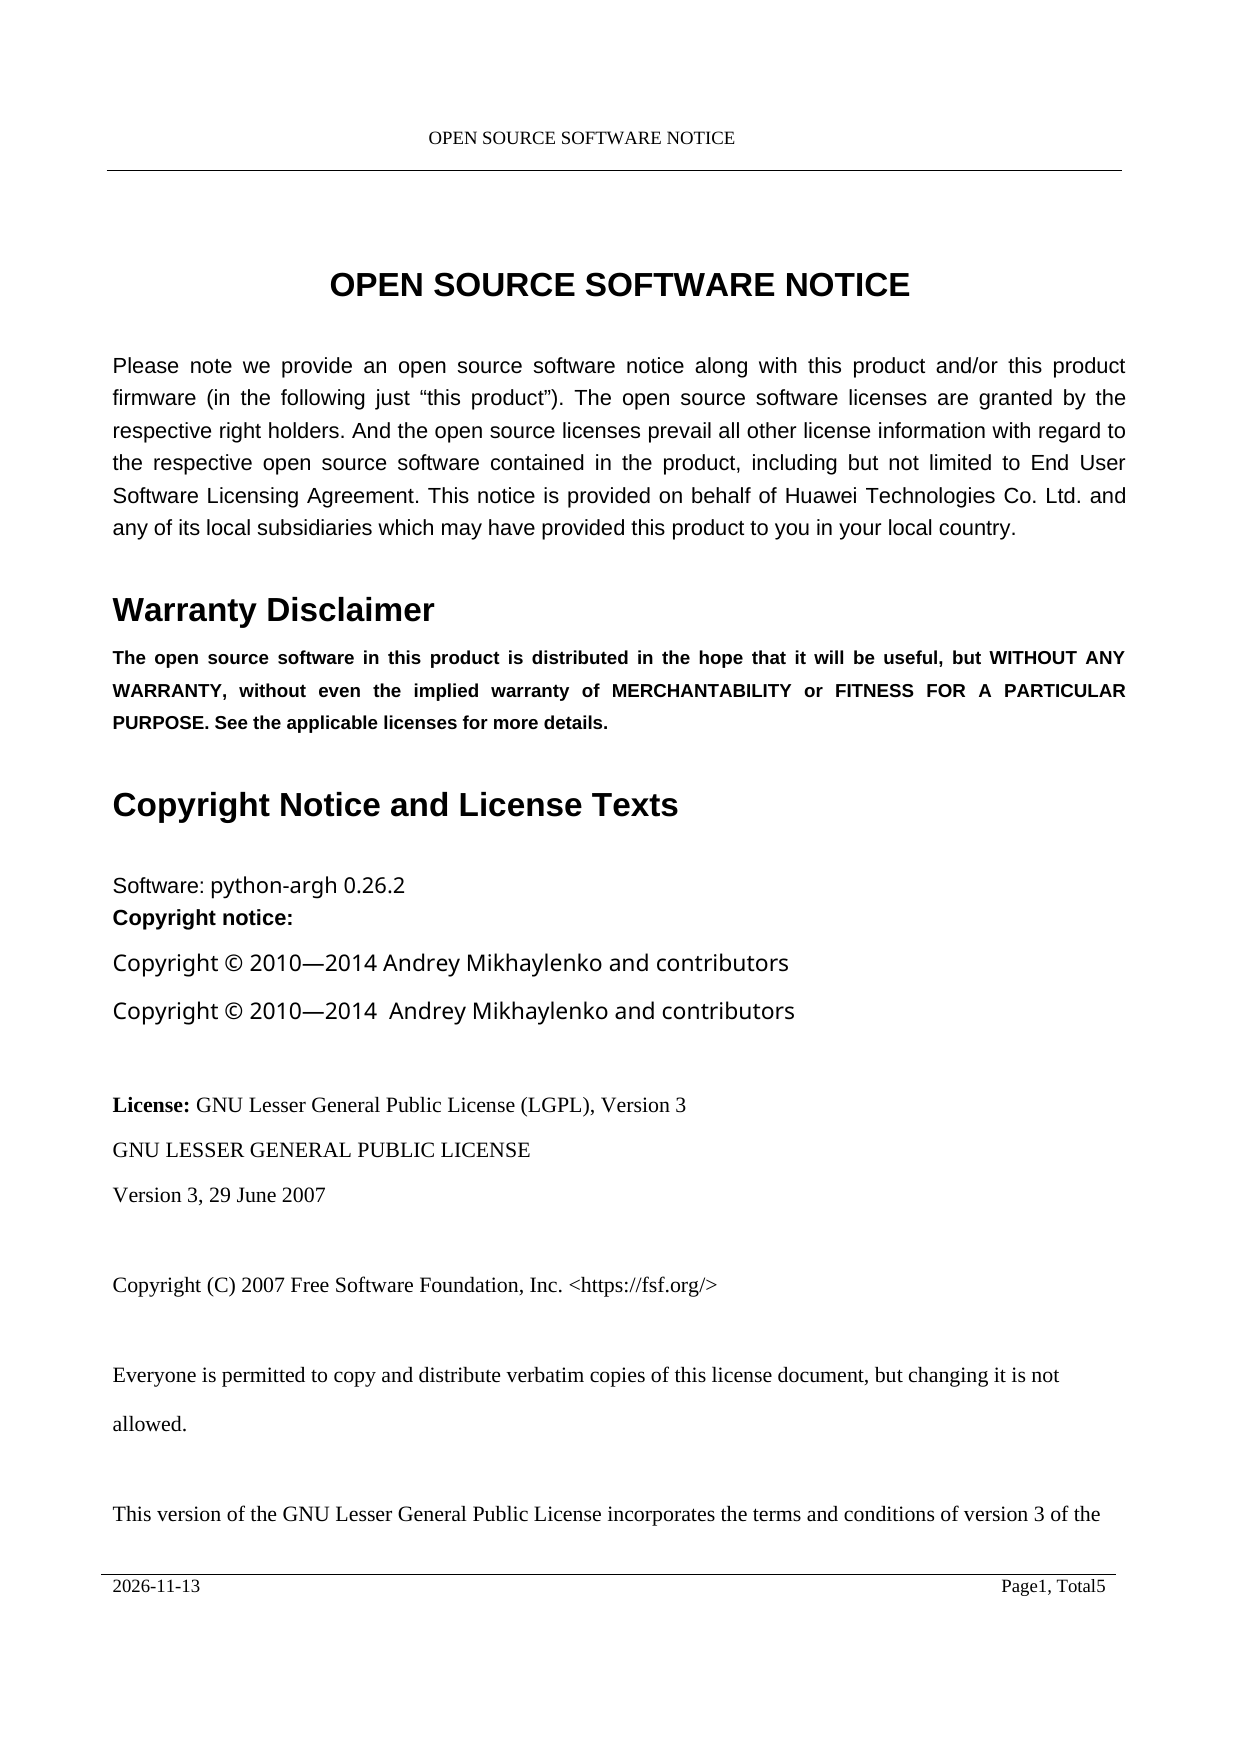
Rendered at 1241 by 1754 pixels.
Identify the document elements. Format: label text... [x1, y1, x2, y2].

text Copyright (C) 2007 Free Software Foundation, Inc. <https://fsf.org/> [112, 1268, 1128, 1301]
text Everyone is permitted to copy and distribute verbatim copies of this license document, but changing it is not allowed. [112, 1358, 1128, 1440]
text GNU LESSER GENERAL PUBLIC LICENSE [112, 1133, 1128, 1166]
text Copyright Notice and License Texts [112, 771, 1128, 836]
text Please note we provide an open source software notice along with this product and/or this product firmware (in the following just “this product”). The open source software licenses are granted by the respective right holders. And the open source licenses prevail all other license information with regard to the respective open source software contained in the product, including but not limited to End User Software Licensing Agreement. This notice is provided on behalf of Huawei Technologies Co. Ltd. and any of its local subsidiaries which may have provided this product to you in your local country. [112, 349, 1128, 544]
text License: GNU Lesser General Public License (LGPL), Version 3 [112, 1088, 1128, 1120]
text Copyright © 2010—2014 Andrey Mikhaylenko and contributors [112, 947, 1128, 979]
text OPEN SOURCE SOFTWARE NOTICE [112, 251, 1128, 316]
text Software: python-argh 0.26.2 [112, 869, 1128, 901]
text Warranty Disclaimer [112, 576, 1128, 641]
text Copyright notice: [112, 901, 1128, 934]
text The open source software in this product is distributed in the hope that it will be useful, but WITHOUT ANY WARRANTY, without even the implied warranty of MERCHANTABILITY or FITNESS FOR A PARTICULAR PURPOSE. See the applicable licenses for more details. [112, 641, 1128, 739]
text Version 3, 29 June 2007 [112, 1178, 1128, 1211]
text Copyright © 2010—2014 Andrey Mikhaylenko and contributors [112, 995, 1128, 1027]
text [112, 1497, 1128, 1530]
